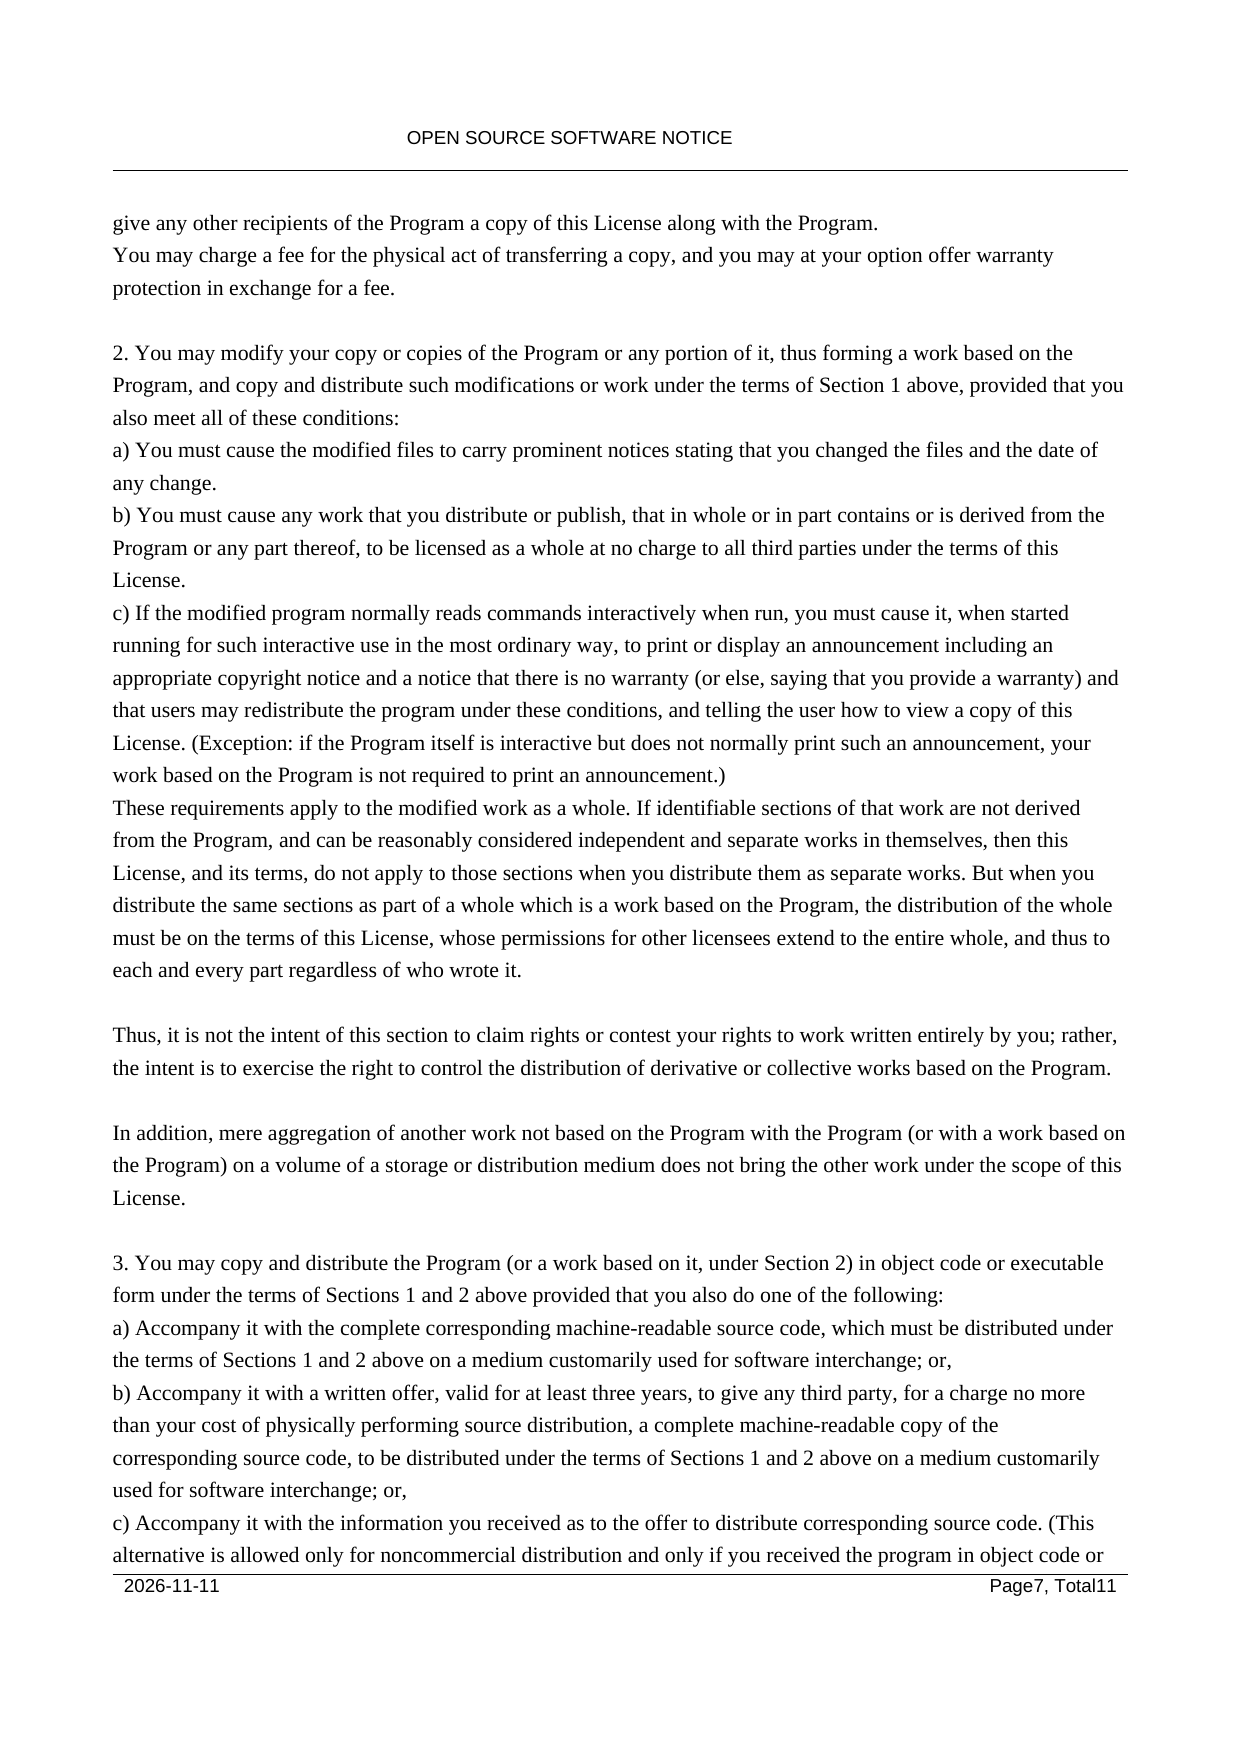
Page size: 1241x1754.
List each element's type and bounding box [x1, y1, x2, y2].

text [112, 206, 1128, 1571]
